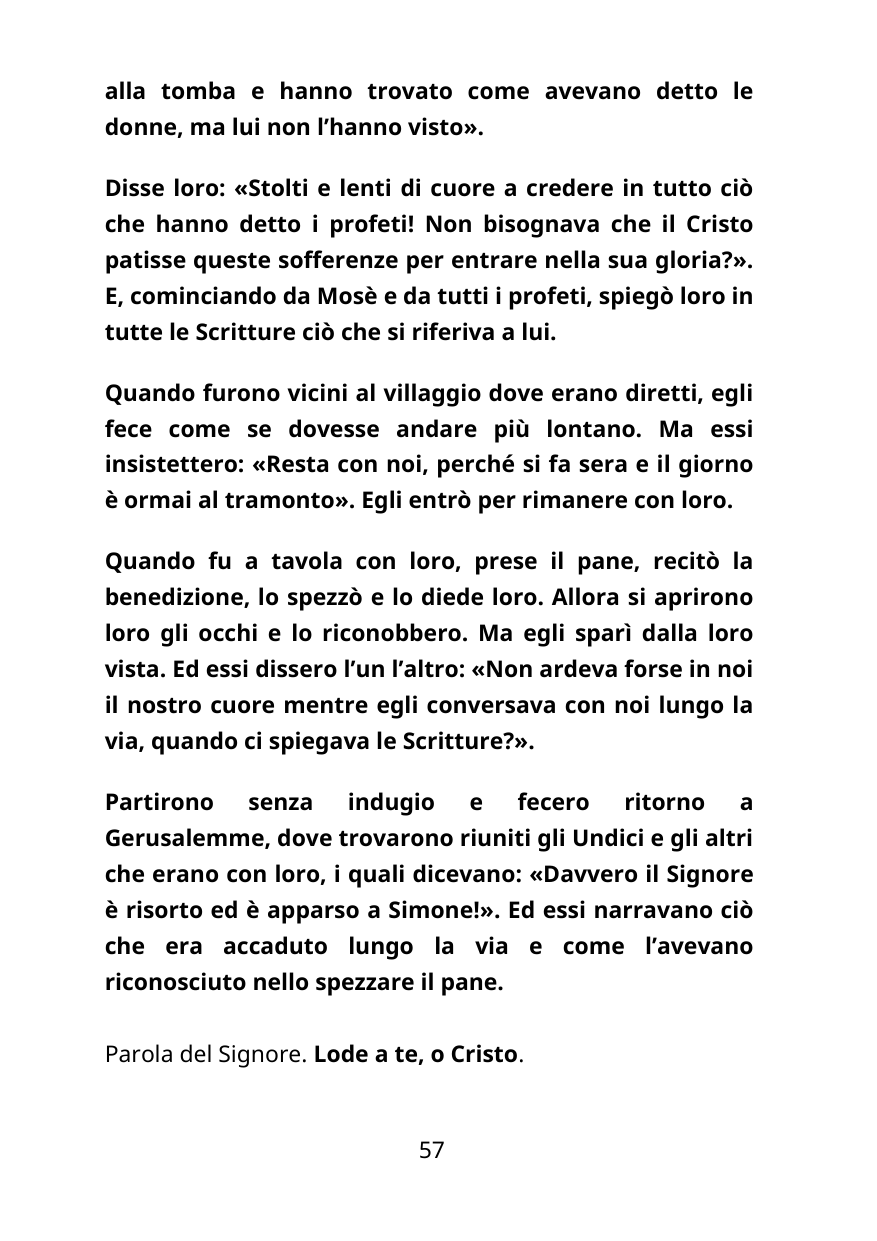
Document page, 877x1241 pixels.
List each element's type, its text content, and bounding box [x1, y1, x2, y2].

text Quando fu a tavola con loro, prese il pane, recitò la benedizione, lo spezzò e lo diede loro. Allora si aprirono loro gli occhi e lo riconobbero. Ma egli sparì dalla loro vista. Ed essi dissero l’un l’altro: «Non ardeva forse in noi il nostro cuore mentre egli conversava con noi lungo la via, quando ci spiegava le Scritture?». [104, 545, 754, 756]
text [104, 75, 754, 142]
text Quando furono vicini al villaggio dove erano diretti, egli fece come se dovesse andare più lontano. Ma essi insistettero: «Resta con noi, perché si fa sera e il giorno è ormai al tramonto». Egli entrò per rimanere con loro. [104, 377, 754, 516]
text Partirono senza indugio e fecero ritorno a Gerusalemme, dove trovarono riuniti gli Undici e gli altri che erano con loro, i quali dicevano: «Davvero il Signore è risorto ed è apparso a Simone!». Ed essi narravano ciò che era accaduto lungo la via e come l’avevano riconosciuto nello spezzare il pane. [104, 786, 754, 997]
text Disse loro: «Stolti e lenti di cuore a credere in tutto ciò che hanno detto i profeti! Non bisognava che il Cristo patisse queste sofferenze per entrare nella sua gloria?». E, cominciando da Mosè e da tutti i profeti, spiegò loro in tutte le Scritture ciò che si riferiva a lui. [104, 172, 754, 347]
text Parola del Signore. Lode a te, o Cristo. [104, 1037, 754, 1069]
